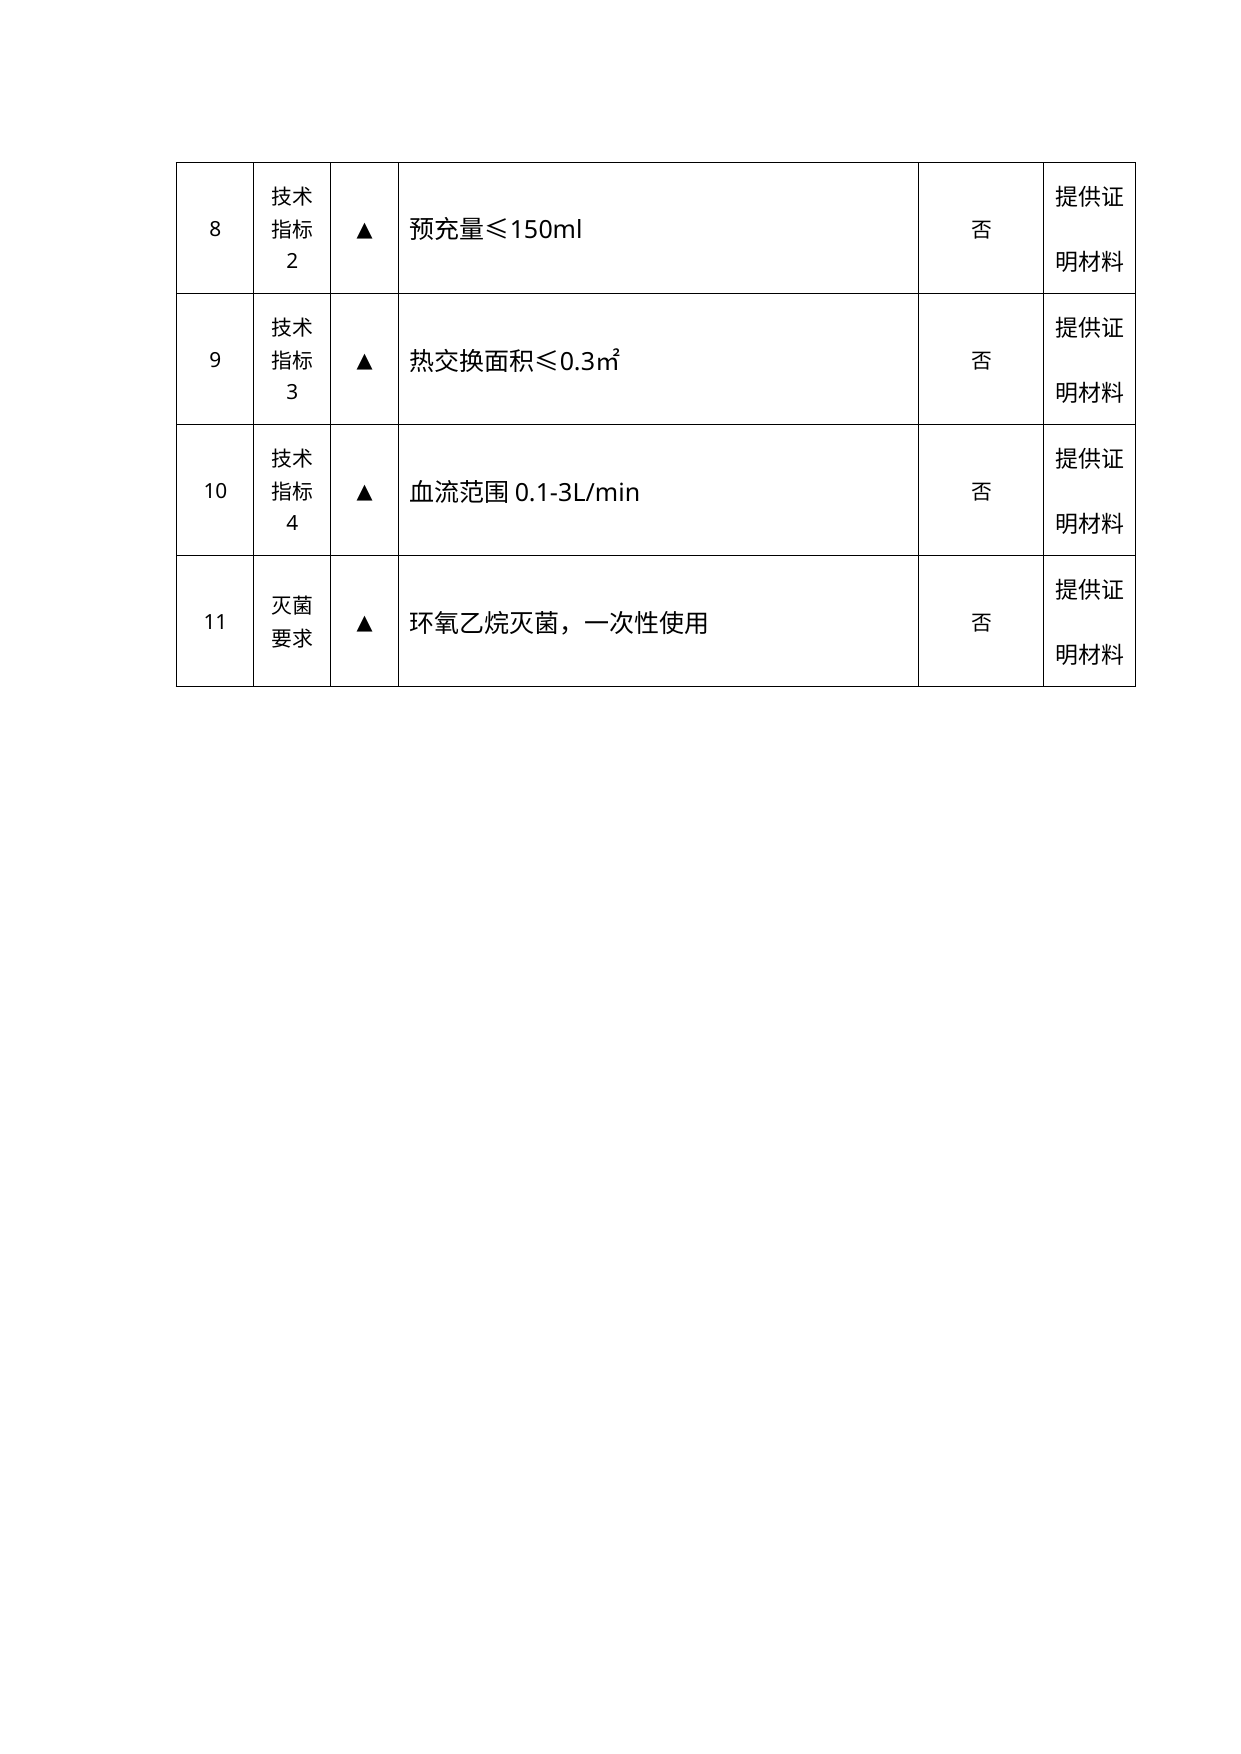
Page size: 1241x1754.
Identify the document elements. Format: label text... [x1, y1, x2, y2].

table_cell 否 [919, 163, 1043, 293]
table_cell 10 [177, 425, 253, 555]
table_cell 否 [919, 556, 1043, 686]
table_cell 9 [177, 294, 253, 424]
table_cell 否 [919, 425, 1043, 555]
table_cell ▲ [331, 163, 398, 293]
table_cell 预充量≤150ml [399, 163, 918, 293]
table_cell 提供证明材料 [1044, 163, 1135, 293]
table_cell 技术指标4 [254, 425, 330, 555]
table_cell 11 [177, 556, 253, 686]
table_cell 热交换面积≤0.3㎡ [399, 294, 918, 424]
table_cell 技术指标3 [254, 294, 330, 424]
table_cell 技术指标2 [254, 163, 330, 293]
table_cell 提供证明材料 [1044, 556, 1135, 686]
table_cell 提供证明材料 [1044, 425, 1135, 555]
table_cell ▲ [331, 425, 398, 555]
table_cell 否 [919, 294, 1043, 424]
table_cell 血流范围0.1-3L/min [399, 425, 918, 555]
table_cell 环氧乙烷灭菌，一次性使用 [399, 556, 918, 686]
table_cell 灭菌要求 [254, 556, 330, 686]
table_cell 8 [177, 163, 253, 293]
table_cell ▲ [331, 294, 398, 424]
table_cell ▲ [331, 556, 398, 686]
table_cell 提供证明材料 [1044, 294, 1135, 424]
